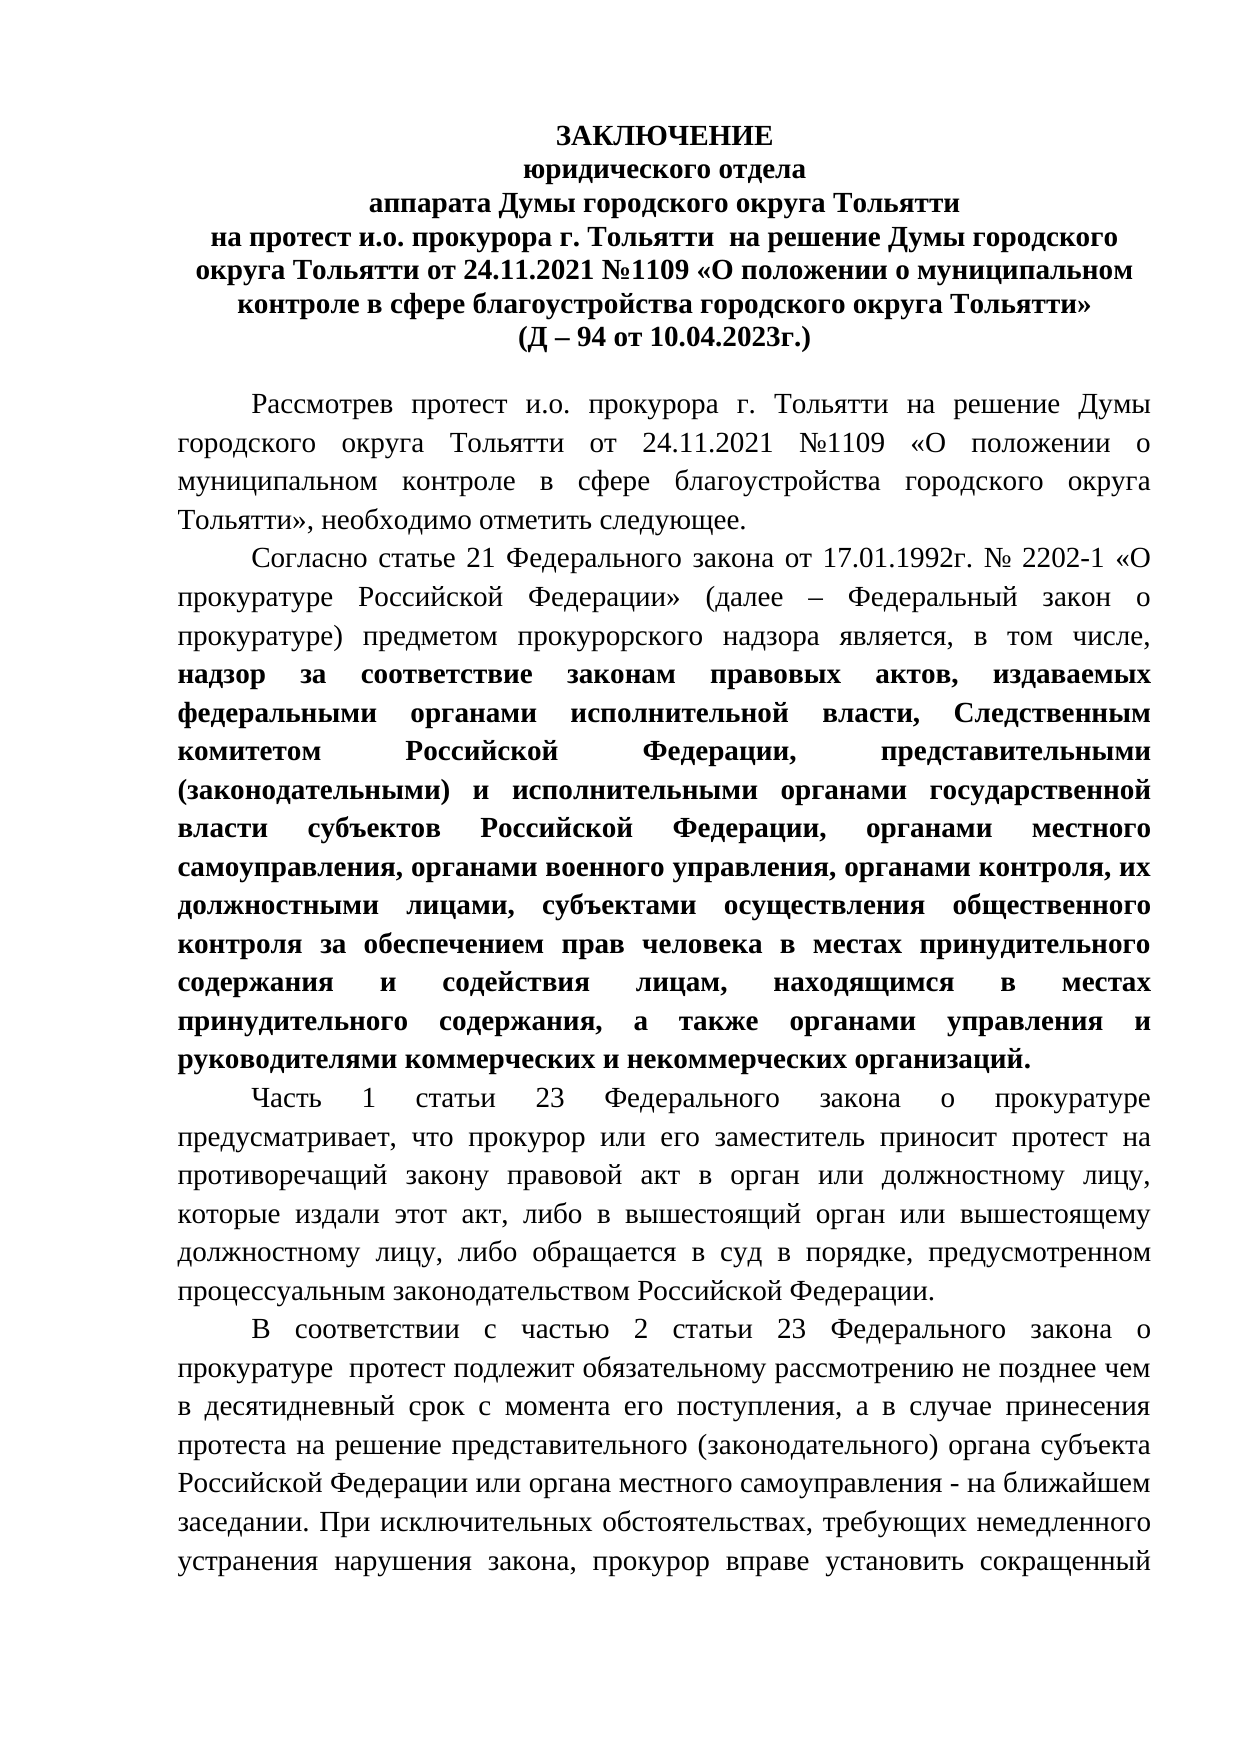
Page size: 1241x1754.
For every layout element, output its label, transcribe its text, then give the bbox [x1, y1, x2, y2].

text Часть 1 статьи 23 Федерального закона о прокуратуре предусматривает, что прокурор или его заместитель приносит протест на противоречащий закону правовой акт в орган или должностному лицу, которые издали этот акт, либо в вышестоящий орган или вышестоящему должностному лицу, либо обращается в суд в порядке, предусмотренном процессуальным законодательством Российской Федерации. [177, 1080, 1152, 1306]
text Согласно статье 21 Федерального закона от 17.01.1992г. № 2202-1 «О прокуратуре Российской Федерации» (далее – Федеральный закон о прокуратуре) предметом прокурорского надзора является, в том числе, надзор за соответствие законам правовых актов, издаваемых федеральными органами исполнительной власти, Следственным комитетом Российской Федерации, представительными (законодательными) и исполнительными органами государственной власти субъектов Российской Федерации, органами местного самоуправления, органами военного управления, органами контроля, их должностными лицами, субъектами осуществления общественного контроля за обеспечением прав человека в местах принудительного содержания и содействия лицам, находящимся в местах принудительного содержания, а также органами управления и руководителями коммерческих и некоммерческих организаций. [177, 541, 1152, 1075]
text Рассмотрев протест и.о. прокурора г. Тольятти на решение Думы городского округа Тольятти от 24.11.2021 №1109 «О положении о муниципальном контроле в сфере благоустройства городского округа Тольятти», необходимо отметить следующее. [177, 386, 1152, 536]
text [177, 1311, 1152, 1576]
text (Д – 94 от 10.04.2023г.) [177, 319, 1152, 353]
text юридического отдела [177, 152, 1152, 185]
text аппарата Думы городского округа Тольятти [177, 185, 1152, 219]
subtitle заключение [177, 118, 1152, 152]
text на протест и.о. прокурора г. Тольятти на решение Думы городского округа Тольятти от 24.11.2021 №1109 «О положении о муниципальном контроле в сфере благоустройства городского округа Тольятти» [177, 219, 1152, 319]
